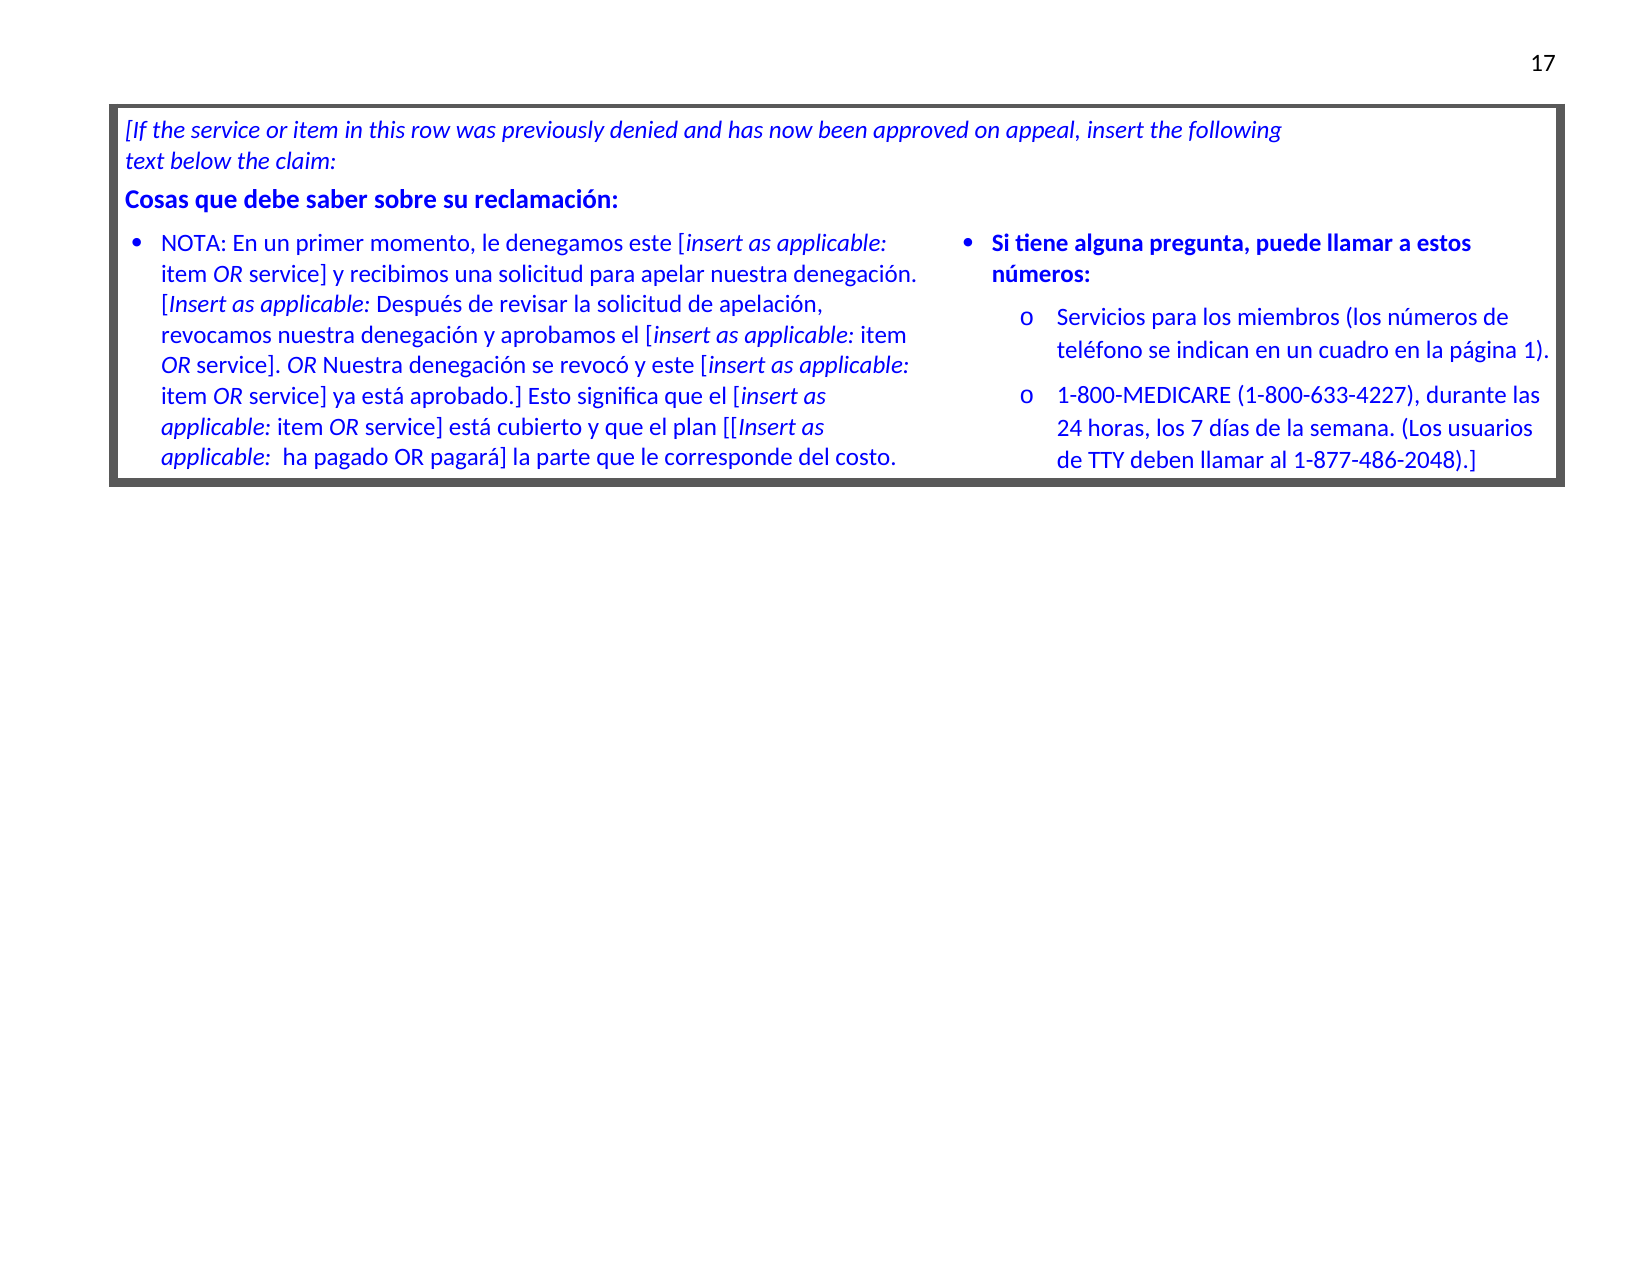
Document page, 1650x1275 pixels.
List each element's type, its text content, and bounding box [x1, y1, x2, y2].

table_header [If the service or item in this row was previously denied and has now been approved on appeal, insert the following text below the claim: Cosas que debe saber sobre su reclamación: [118, 108, 1556, 221]
table_cell NOTA: En un primer momento, le denegamos este [insert as applicable: item OR service] y recibimos una solicitud para apelar nuestra denegación. [Insert as applicable: Después de revisar la solicitud de apelación, revocamos nuestra denegación y aprobamos el [insert as applicable: item OR service]. OR Nuestra denegación se revocó y este [insert as applicable: item OR service] ya está aprobado.] Esto significa que el [insert as applicable: item OR service] está cubierto y que el plan [[Insert as applicable: ha pagado OR pagará] la parte que le corresponde del costo. [118, 221, 948, 478]
